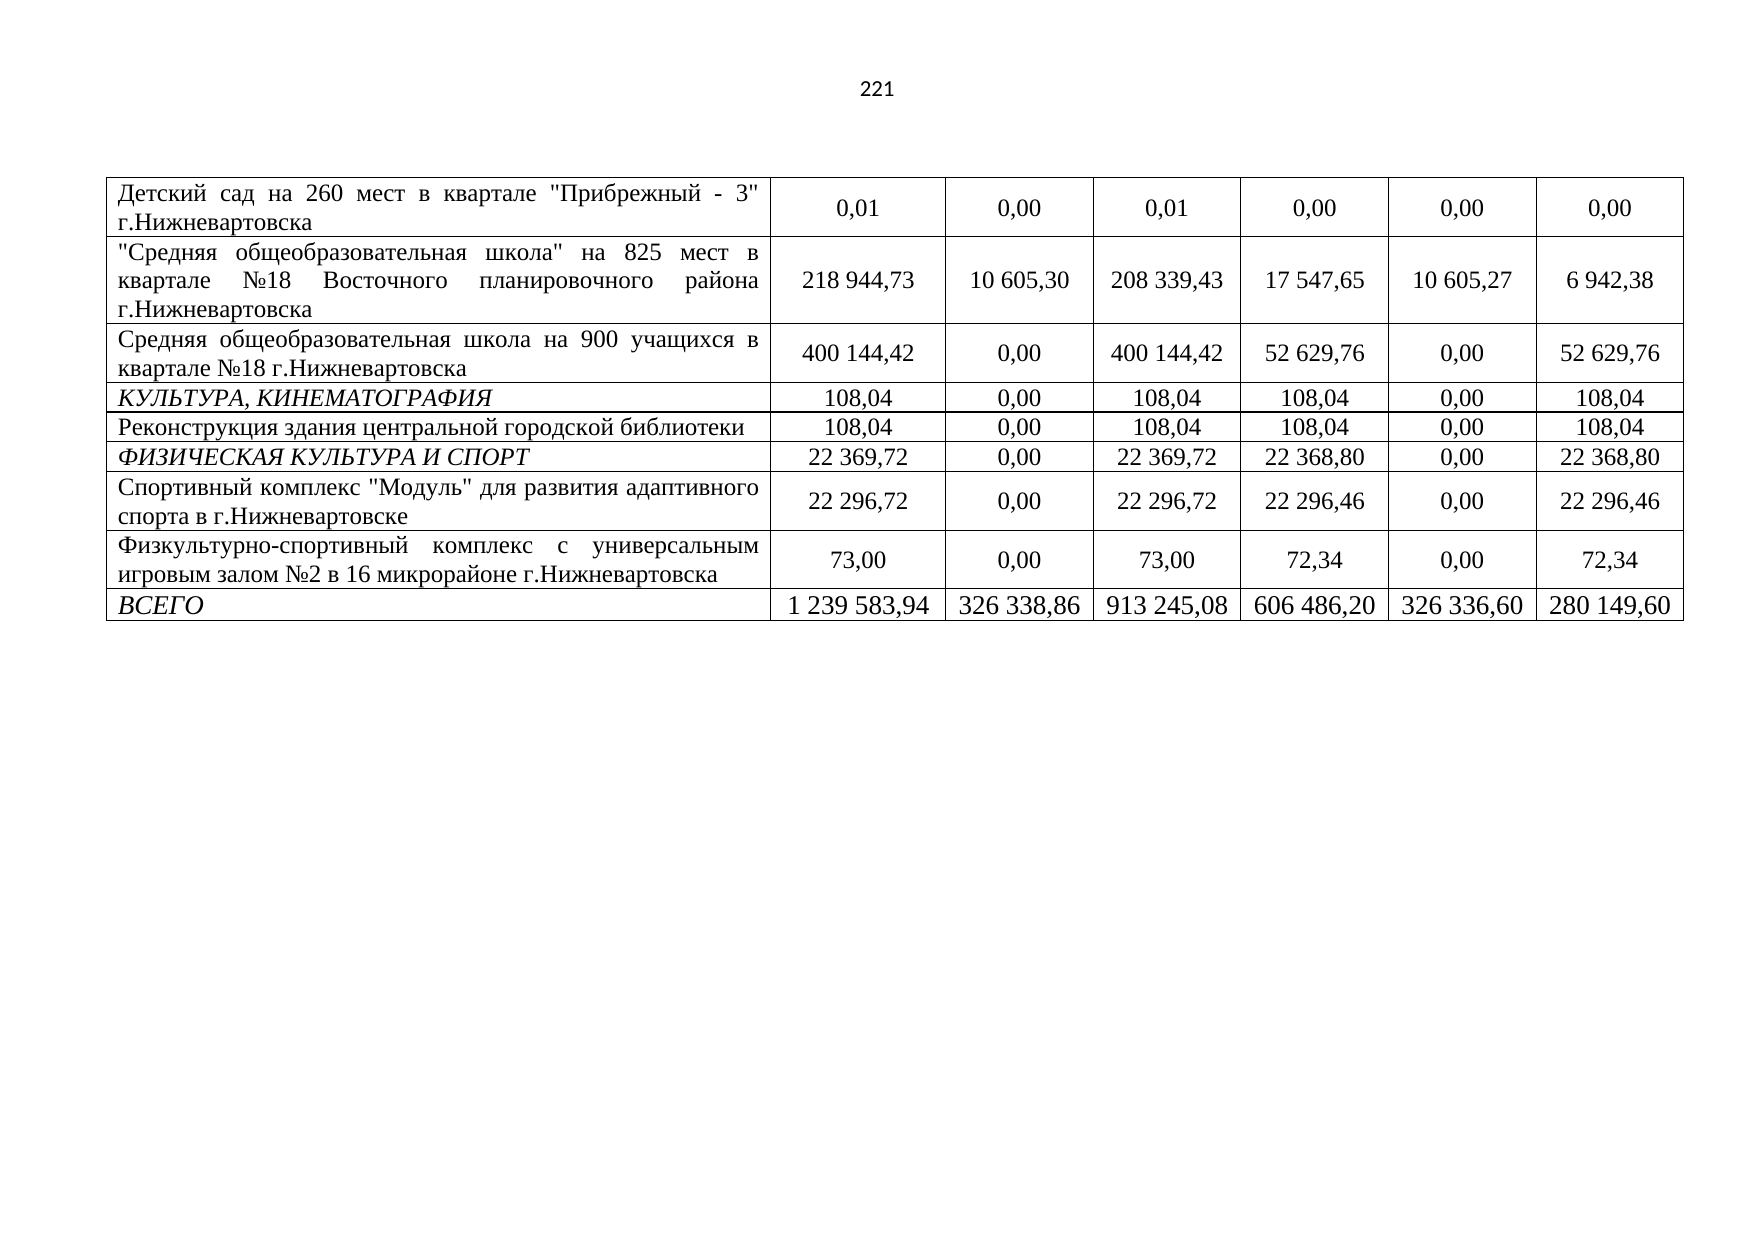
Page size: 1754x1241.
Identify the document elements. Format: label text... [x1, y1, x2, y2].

table_cell 108,04 [771, 383, 945, 411]
table_cell 108,04 [1537, 383, 1683, 411]
table_cell 108,04 [1241, 413, 1388, 441]
table_cell ФИЗИЧЕСКАЯ КУЛЬТУРА И СПОРТ [107, 442, 770, 471]
table_cell 218 944,73 [771, 237, 945, 323]
table_cell 0,00 [946, 178, 1093, 236]
table_cell КУЛЬТУРА, КИНЕМАТОГРАФИЯ [107, 383, 770, 411]
table_cell 72,34 [1241, 531, 1388, 588]
table_cell ВСЕГО [107, 589, 770, 620]
table_cell 0,00 [946, 324, 1093, 382]
table_cell Детский сад на 260 мест в квартале "Прибрежный - 3" г.Нижневартовска [107, 178, 770, 236]
table_cell 108,04 [771, 413, 945, 441]
table_cell 0,01 [1094, 178, 1240, 236]
table_cell Спортивный комплекс "Модуль" для развития адаптивного спорта в г.Нижневартовске [107, 472, 770, 529]
table_cell 52 629,76 [1537, 324, 1683, 382]
table_cell 0,00 [1241, 178, 1388, 236]
table_cell 0,00 [946, 413, 1093, 441]
table_cell Реконструкция здания центральной городской библиотеки [107, 413, 770, 441]
table_cell 280 149,60 [1537, 589, 1683, 620]
table_cell 10 605,30 [946, 237, 1093, 323]
table_cell 0,00 [1537, 178, 1683, 236]
table_cell 22 369,72 [1094, 442, 1240, 471]
table_cell 22 369,72 [771, 442, 945, 471]
table_cell 72,34 [1537, 531, 1683, 588]
table_cell 326 336,60 [1389, 589, 1536, 620]
table_cell 10 605,27 [1389, 237, 1536, 323]
table_cell "Средняя общеобразовательная школа" на 825 мест в квартале №18 Восточного планировочного района г.Нижневартовска [107, 237, 770, 323]
table_cell 108,04 [1537, 413, 1683, 441]
table_cell 400 144,42 [1094, 324, 1240, 382]
table_cell 0,00 [946, 531, 1093, 588]
table_cell 22 296,72 [1094, 472, 1240, 529]
table_cell 0,00 [1389, 472, 1536, 529]
table_cell 52 629,76 [1241, 324, 1388, 382]
table_cell 22 296,46 [1241, 472, 1388, 529]
table_cell Средняя общеобразовательная школа на 900 учащихся в квартале №18 г.Нижневартовска [107, 324, 770, 382]
table_cell 17 547,65 [1241, 237, 1388, 323]
table_cell 0,00 [1389, 442, 1536, 471]
table_cell 108,04 [1094, 413, 1240, 441]
table_cell 0,00 [1389, 383, 1536, 411]
table_cell 22 296,72 [771, 472, 945, 529]
table_cell 0,00 [1389, 413, 1536, 441]
table_cell 73,00 [1094, 531, 1240, 588]
table_cell 22 368,80 [1241, 442, 1388, 471]
table_cell 0,00 [946, 472, 1093, 529]
table_cell 6 942,38 [1537, 237, 1683, 323]
table_cell 913 245,08 [1094, 589, 1240, 620]
table_cell 22 296,46 [1537, 472, 1683, 529]
table_cell 0,00 [1389, 531, 1536, 588]
table_cell 0,00 [1389, 324, 1536, 382]
table_cell 22 368,80 [1537, 442, 1683, 471]
table_cell 108,04 [1241, 383, 1388, 411]
table_cell 73,00 [771, 531, 945, 588]
table_cell 208 339,43 [1094, 237, 1240, 323]
table_cell 606 486,20 [1241, 589, 1388, 620]
table_cell Физкультурно-спортивный комплекс с универсальным игровым залом №2 в 16 микрорайоне г.Нижневартовска [107, 531, 770, 588]
table_cell 1 239 583,94 [771, 589, 945, 620]
table_cell 326 338,86 [946, 589, 1093, 620]
table_cell 0,00 [946, 442, 1093, 471]
table_cell 0,00 [1389, 178, 1536, 236]
table_cell 108,04 [1094, 383, 1240, 411]
table_cell 0,01 [771, 178, 945, 236]
table_cell 0,00 [946, 383, 1093, 411]
table_cell 400 144,42 [771, 324, 945, 382]
